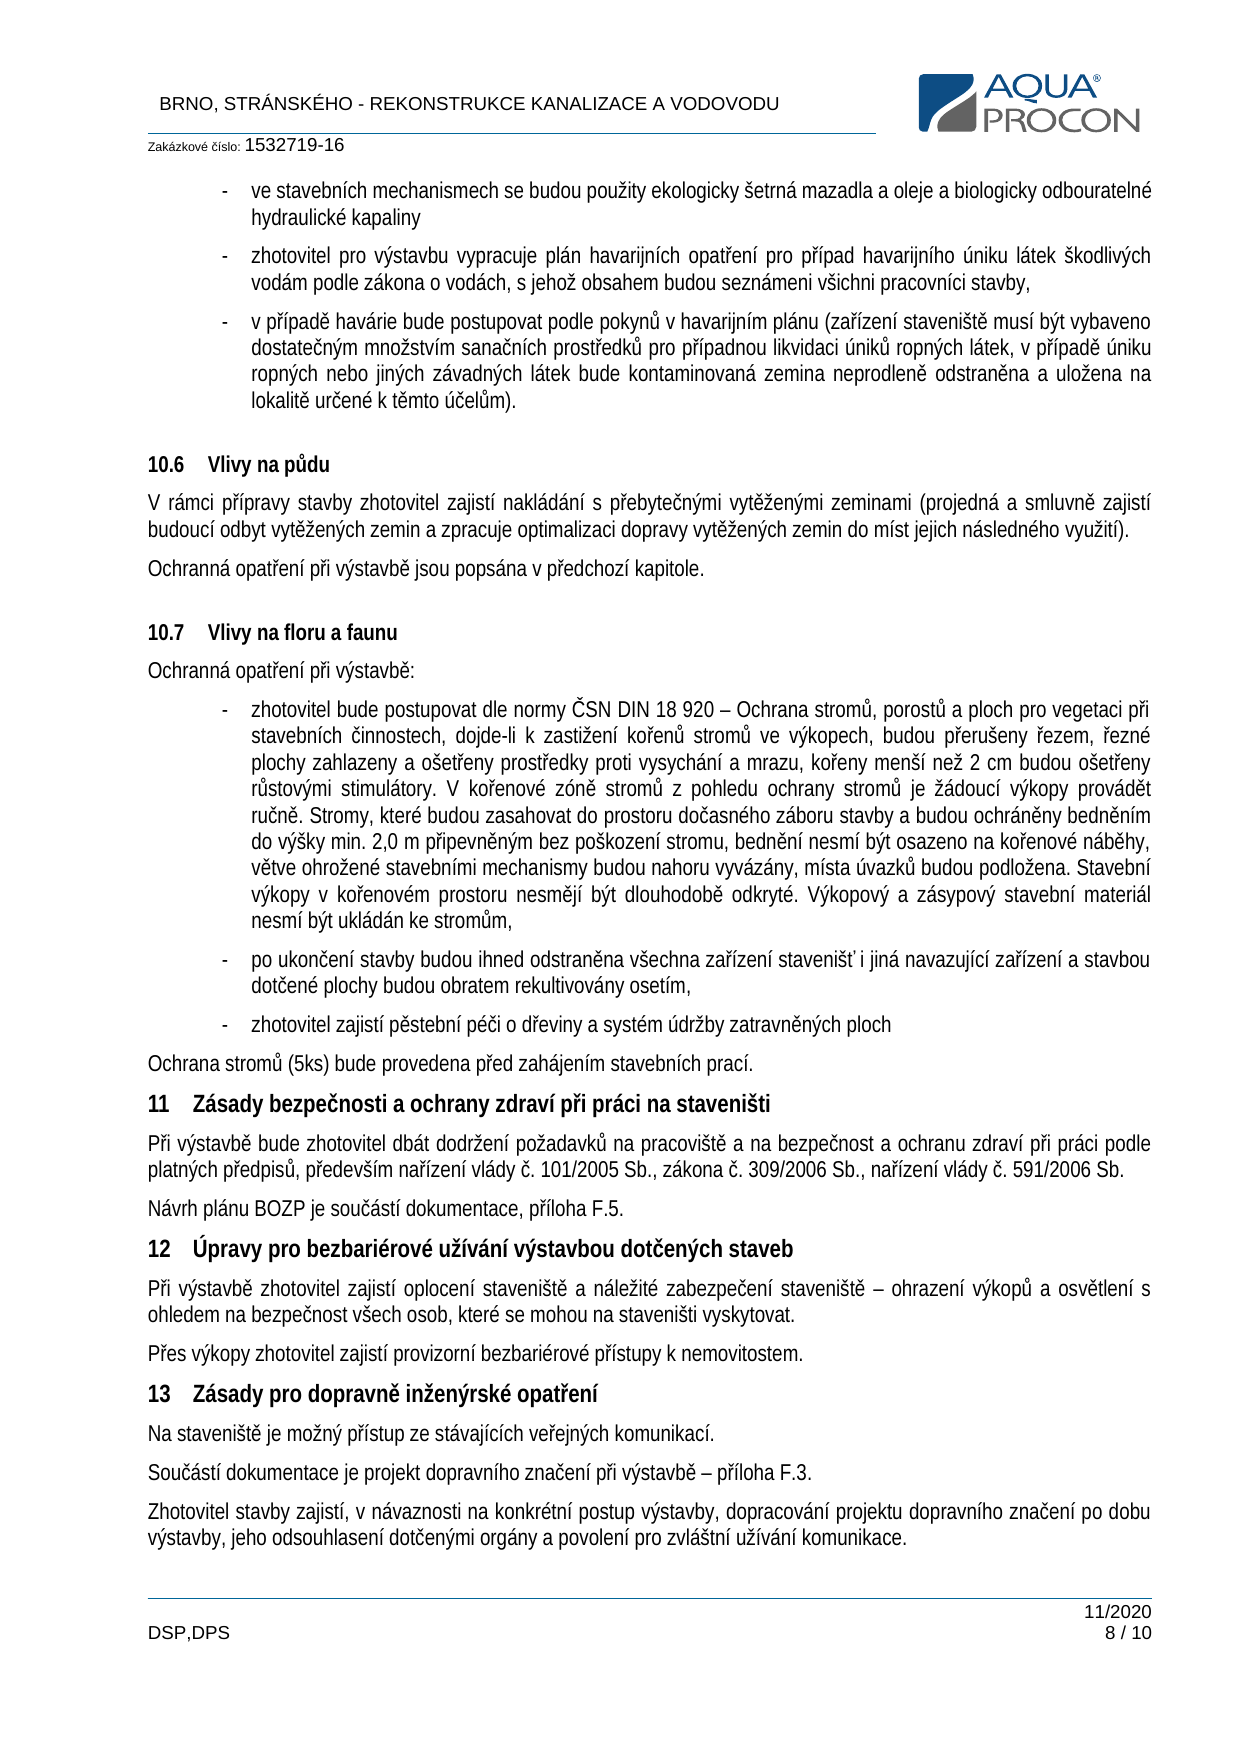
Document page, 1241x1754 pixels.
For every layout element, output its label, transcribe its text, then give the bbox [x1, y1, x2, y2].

text - po ukončení stavby budou ihned odstraněna všechna zařízení stavenišť i jiná navazující zařízení a stavbou dotčené plochy budou obratem rekultivovány osetím, [222, 946, 1152, 998]
text - zhotovitel pro výstavbu vypracuje plán havarijních opatření pro případ havarijního úniku látek škodlivých vodám podle zákona o vodách, s jehož obsahem budou seznámeni všichni pracovníci stavby, [222, 242, 1152, 295]
text Při výstavbě zhotovitel zajistí oplocení staveniště a náležité zabezpečení staveniště – ohrazení výkopů a osvětlení s ohledem na bezpečnost všech osob, které se mohou na staveništi vyskytovat. [148, 1275, 1152, 1328]
text Ochranná opatření při výstavbě jsou popsána v předchozí kapitole. [148, 554, 1152, 581]
text - ve stavebních mechanismech se budou použity ekologicky šetrná mazadla a oleje a biologicky odbouratelné hydraulické kapaliny [222, 177, 1152, 230]
text - v případě havárie bude postupovat podle pokynů v havarijním plánu (zařízení staveniště musí být vybaveno dostatečným množstvím sanačních prostředků pro případnou likvidaci úniků ropných látek, v případě úniku ropných nebo jiných závadných látek bude kontaminovaná zemina neprodleně odstraněna a uložena na lokalitě určené k těmto účelům). [222, 308, 1152, 413]
text Součástí dokumentace je projekt dopravního značení při výstavbě – příloha F.3. [148, 1459, 1152, 1486]
subtitle Vlivy na půdu [148, 451, 1152, 477]
text V rámci přípravy stavby zhotovitel zajistí nakládání s přebytečnými vytěženými zeminami (projedná a smluvně zajistí budoucí odbyt vytěžených zemin a zpracuje optimalizaci dopravy vytěžených zemin do míst jejich následného využití). [148, 489, 1152, 542]
text - zhotovitel zajistí pěstební péči o dřeviny a systém údržby zatravněných ploch [222, 1011, 1152, 1037]
text - zhotovitel bude postupovat dle normy ČSN DIN 18 920 – Ochrana stromů, porostů a ploch pro vegetaci při stavebních činnostech, dojde-li k zastižení kořenů stromů ve výkopech, budou přerušeny řezem, řezné plochy zahlazeny a ošetřeny prostředky proti vysychání a mrazu, kořeny menší než budou ošetřeny růstovými stimulátory. V kořenové zóně stromů z pohledu ochrany stromů je žádoucí výkopy provádět ručně. Stromy, které budou zasahovat do prostoru dočasného záboru stavby a budou ochráněny bedněním do výšky min. připevněným bez poškození stromu, bednění nesmí být osazeno na kořenové náběhy, větve ohrožené stavebními mechanismy budou nahoru vyvázány, místa úvazků budou podložena. Stavební výkopy v kořenovém prostoru nesmějí být dlouhodobě odkryté. Výkopový a zásypový stavební materiál nesmí být ukládán ke stromům, [222, 696, 1152, 933]
text Ochranná opatření při výstavbě: [148, 657, 1152, 684]
subtitle Vlivy na floru a faunu [148, 618, 1152, 645]
text Návrh plánu BOZP je součástí dokumentace, příloha F.5. [148, 1195, 1152, 1221]
subtitle Úpravy pro bezbariérové užívání výstavbou dotčených staveb [148, 1234, 1152, 1263]
text Ochrana stromů (5ks) bude provedena před zahájením stavebních prací. [148, 1050, 1152, 1076]
text Na staveniště je možný přístup ze stávajících veřejných komunikací. [148, 1420, 1152, 1447]
text Při výstavbě bude zhotovitel dbát dodržení požadavků na pracoviště a na bezpečnost a ochranu zdraví při práci podle platných předpisů, především nařízení vlády č. 101/2005 Sb., zákona č. 309/2006 Sb., nařízení vlády č. 591/2006 Sb. [148, 1130, 1152, 1183]
subtitle Zásady bezpečnosti a ochrany zdraví při práci na staveništi [148, 1089, 1152, 1117]
text Přes výkopy zhotovitel zajistí provizorní bezbariérové přístupy k nemovitostem. [148, 1340, 1152, 1367]
subtitle Zásady pro dopravně inženýrské opatření [148, 1379, 1152, 1408]
text Zhotovitel stavby zajistí, v návaznosti na konkrétní postup výstavby, dopracování projektu dopravního značení po dobu výstavby, jeho odsouhlasení dotčenými orgány a povolení pro zvláštní užívání komunikace. [148, 1498, 1152, 1551]
